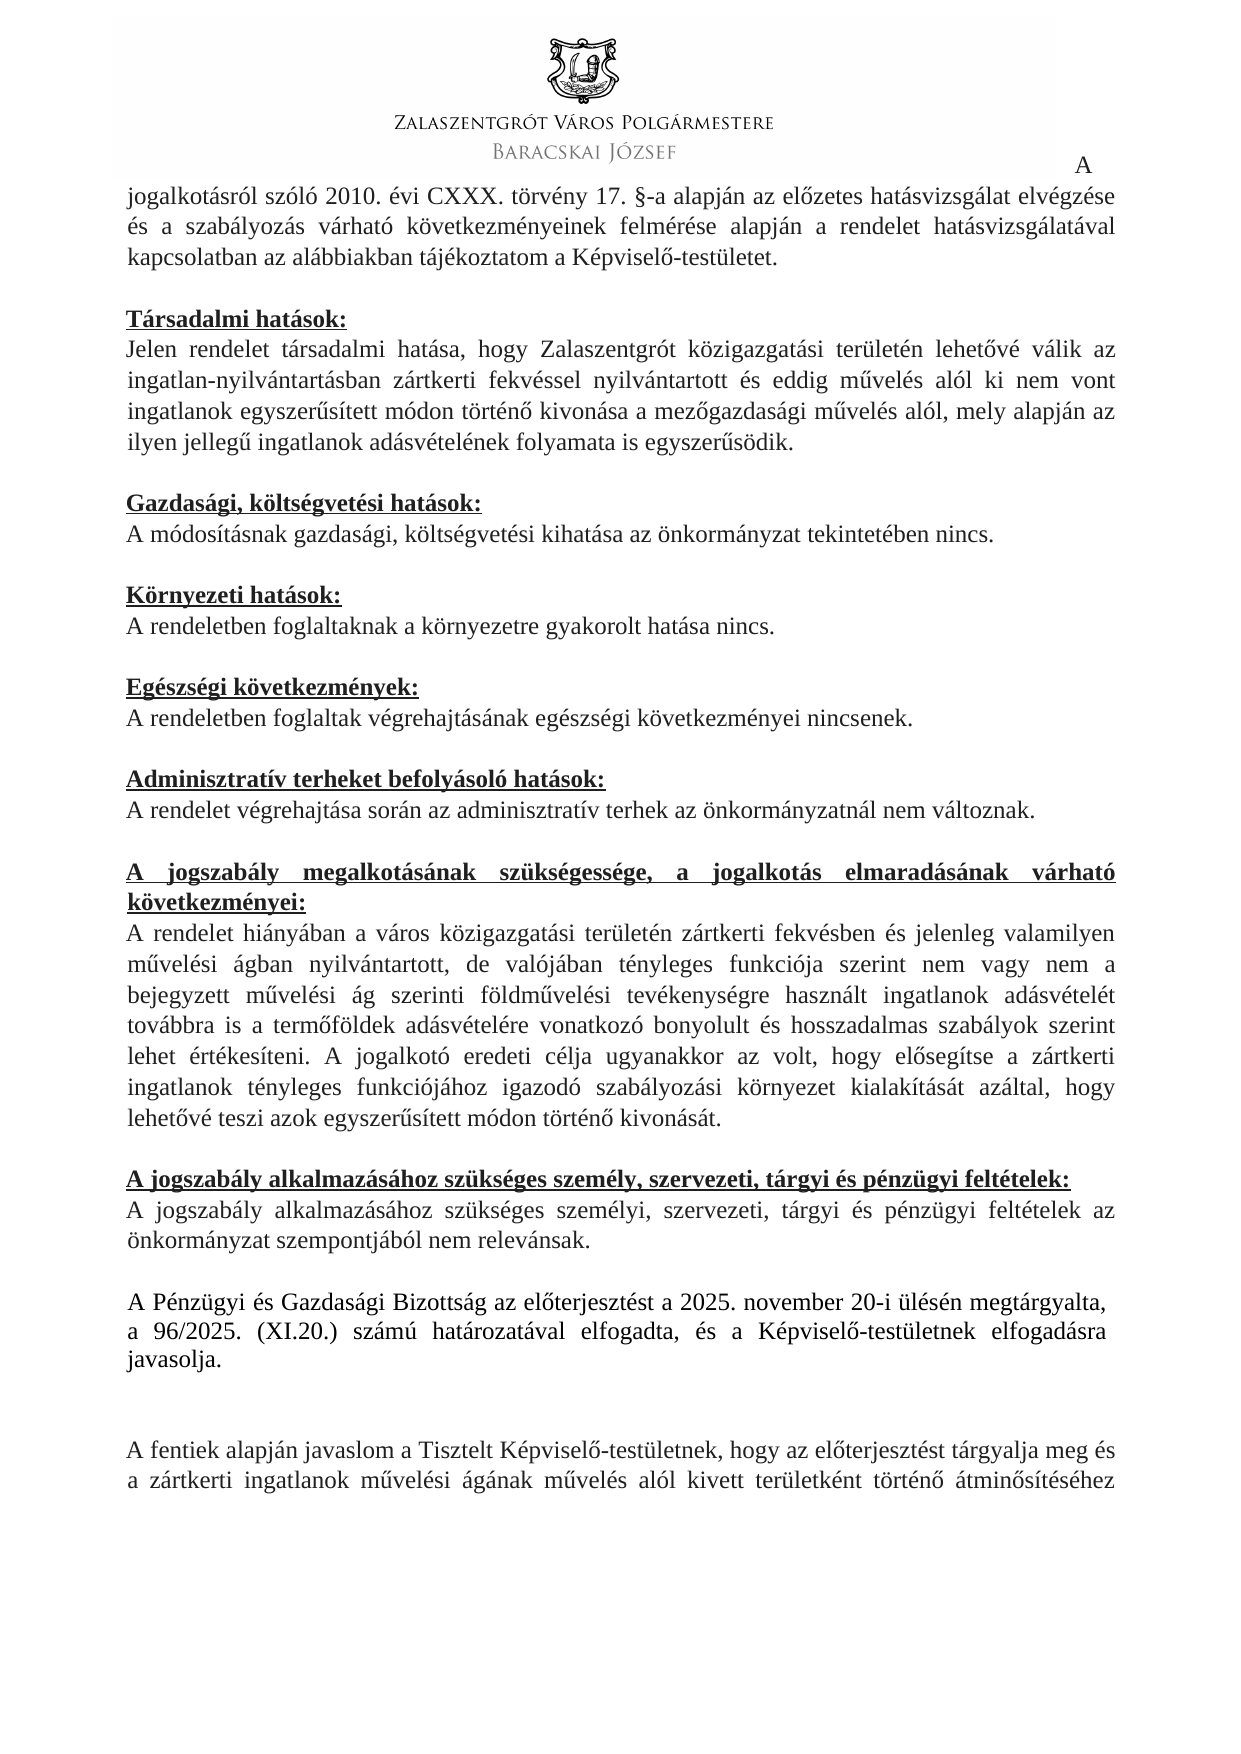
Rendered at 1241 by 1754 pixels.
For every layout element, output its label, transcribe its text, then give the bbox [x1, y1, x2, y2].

text Társadalmi hatások: [126, 304, 1116, 332]
text Környezeti hatások: [126, 580, 1116, 609]
text A rendelet hiányában a város közigazgatási területén zártkerti fekvésben és jelenleg valamilyen művelési ágban nyilvántartott, de valójában tényleges funkciója szerint nem vagy nem a bejegyzett művelési ág szerinti földművelési tevékenységre használt ingatlanok adásvételét továbbra is a termőföldek adásvételére vonatkozó bonyolult és hosszadalmas szabályok szerint lehet értékesíteni. A jogalkotó eredeti célja ugyanakkor az volt, hogy elősegítse a zártkerti ingatlanok tényleges funkciójához igazodó szabályozási környezet kialakítását azáltal, hogy lehetővé teszi azok egyszerűsített módon történő kivonását. [126, 918, 1116, 1131]
text Gazdasági, költségvetési hatások: [126, 488, 1116, 517]
text A jogszabály alkalmazásához szükséges személy, szervezeti, tárgyi és pénzügyi feltételek: [126, 1164, 1116, 1193]
text A rendelet végrehajtása során az adminisztratív terhek az önkormányzatnál nem változnak. [126, 795, 1116, 824]
text Adminisztratív terheket befolyásoló hatások: [126, 764, 1116, 793]
text Jelen rendelet társadalmi hatása, hogy Zalaszentgrót közigazgatási területén lehetővé válik az ingatlan-nyilvántartásban zártkerti fekvéssel nyilvántartott és eddig művelés alól ki nem vont ingatlanok egyszerűsített módon történő kivonása a mezőgazdasági művelés alól, mely alapján az ilyen jellegű ingatlanok adásvételének folyamata is egyszerűsödik. [126, 334, 1116, 455]
text A Pénzügyi és Gazdasági Bizottság az előterjesztést a 2025. november 20-i ülésén megtárgyalta, a 96/2025. (XI.20.) számú határozatával elfogadta, és a Képviselő-testületnek elfogadásra javasolja. [127, 1287, 1107, 1373]
text A rendeletben foglaltaknak a környezetre gyakorolt hatása nincs. [126, 611, 1116, 640]
text Egészségi következmények: [126, 672, 1116, 701]
text A jogszabály alkalmazásához szükséges személyi, szervezeti, tárgyi és pénzügyi feltételek az önkormányzat szempontjából nem relevánsak. [126, 1195, 1116, 1254]
text A jogalkotásról szóló 2010. évi CXXX. törvény 17. §-a alapján az előzetes hatásvizsgálat elvégzése és a szabályozás várható következményeinek felmérése alapján a rendelet hatásvizsgálatával kapcsolatban az alábbiakban tájékoztatom a Képviselő-testületet. [126, 150, 1116, 271]
picture [110, 14, 1056, 179]
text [126, 1435, 1116, 1494]
text A módosításnak gazdasági, költségvetési kihatása az önkormányzat tekintetében nincs. [126, 519, 1116, 547]
text A jogszabály megalkotásának szükségessége, a jogalkotás elmaradásának várható következményei: [126, 883, 1116, 916]
text A jogszabály megalkotásának szükségessége, a jogalkotás elmaradásának várható következményei: [126, 857, 1116, 882]
text A rendeletben foglaltak végrehajtásának egészségi következményei nincsenek. [126, 703, 1116, 732]
